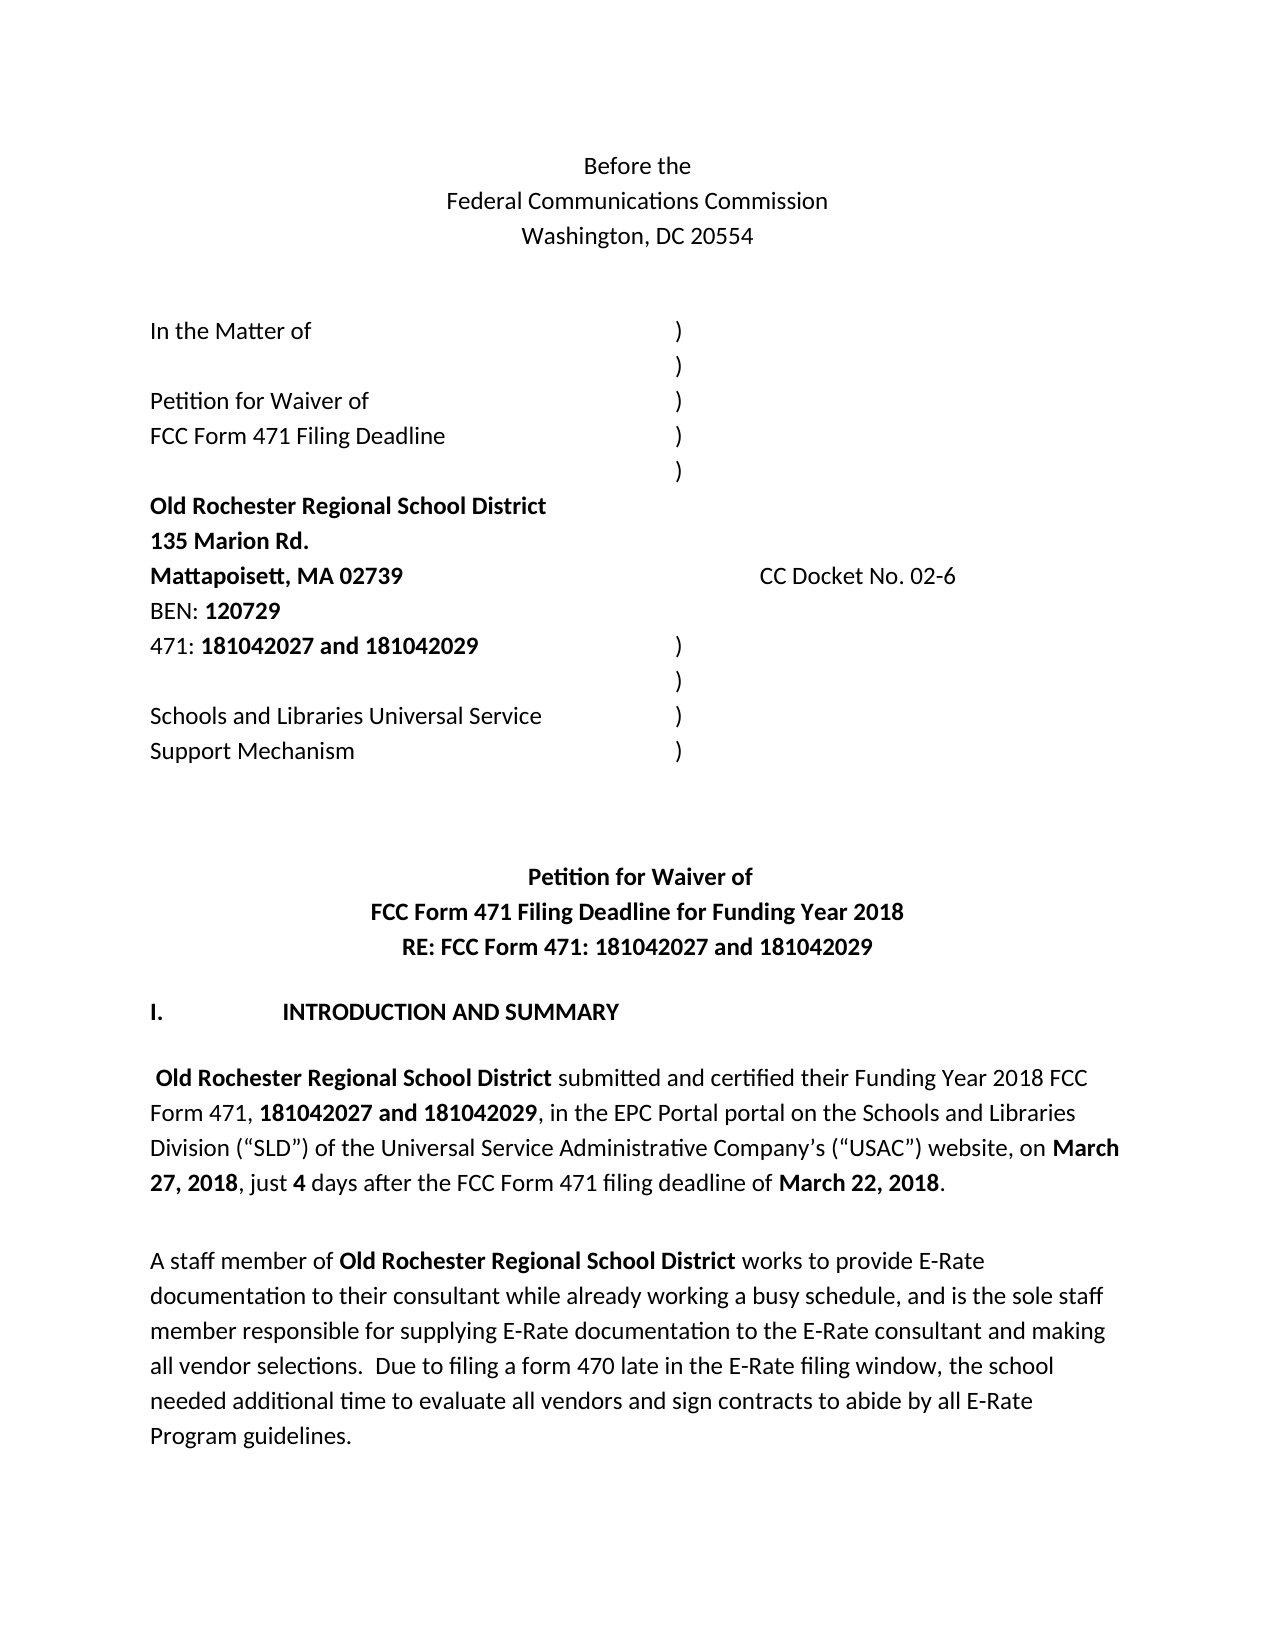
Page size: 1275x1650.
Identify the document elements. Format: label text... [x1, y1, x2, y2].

text I. INTRODUCTION AND SUMMARY [150, 996, 1125, 1027]
text Old Rochester Regional School District submitted and certified their Funding Year 2018 FCC Form 471, 181042027 and 181042029, in the EPC Portal portal on the Schools and Libraries Division (“SLD”) of the Universal Service Administrative Company’s (“USAC”) website, on March 27, 2018, just 4 days after the FCC Form 471 filing deadline of March 22, 2018. [150, 1062, 1125, 1198]
text Petition for Waiver of ) [150, 385, 1125, 416]
text Washington, DC 20554 [150, 220, 1125, 251]
text Federal Communications Commission [150, 185, 1125, 216]
text Petition for Waiver of [150, 861, 1125, 892]
text Support Mechanism ) [150, 735, 1125, 766]
text RE: FCC Form 471: 181042027 and 181042029 [150, 931, 1125, 962]
text FCC Form 471 Filing Deadline for Funding Year 2018 [150, 896, 1125, 927]
text BEN: 120729 [150, 595, 1125, 626]
text In the Matter of ) [150, 315, 1125, 346]
text A staff member of Old Rochester Regional School District works to provide E-Rate documentation to their consultant while already working a busy schedule, and is the sole staff member responsible for supplying E-Rate documentation to the E-Rate consultant and making all vendor selections. Due to filing a form 470 late in the E-Rate filing window, the school needed additional time to evaluate all vendors and sign contracts to abide by all E-Rate Program guidelines. [150, 1245, 1125, 1451]
text Before the [150, 150, 1125, 181]
text ) [150, 455, 1125, 486]
text Old Rochester Regional School District [150, 490, 1125, 521]
text FCC Form 471 Filing Deadline ) [150, 420, 1125, 451]
text Mattapoisett, MA 02739 CC Docket No. 02-6 [150, 560, 1125, 591]
text 471: 181042027 and 181042029 ) [150, 630, 1125, 661]
text 135 Marion Rd. [150, 525, 1125, 556]
text ) [150, 350, 1125, 381]
text Schools and Libraries Universal Service ) [150, 700, 1125, 731]
text ) [150, 665, 1125, 696]
